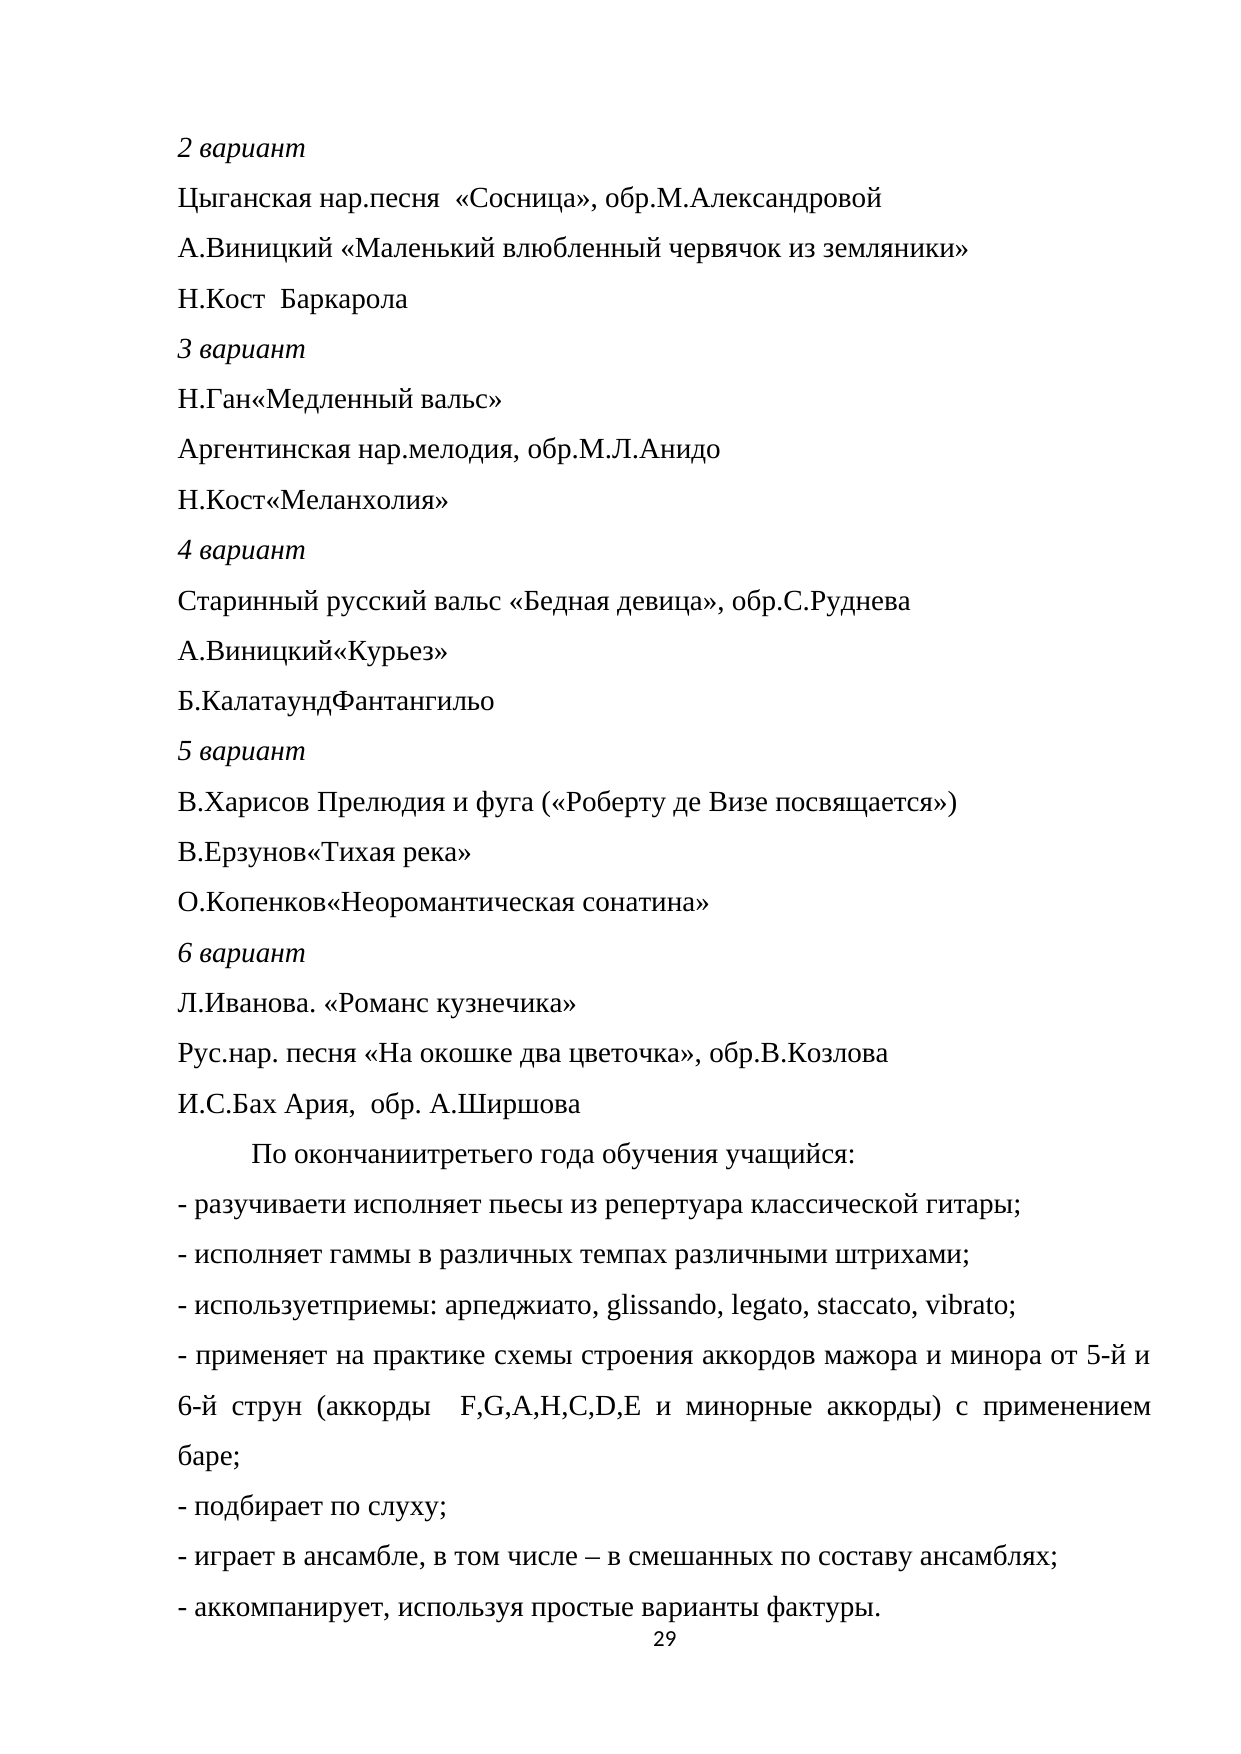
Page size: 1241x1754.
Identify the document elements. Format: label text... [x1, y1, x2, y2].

text - разучиваети исполняет пьесы из репертуара классической гитары; [177, 1186, 1152, 1220]
text - играет в ансамбле, в том числе – в смешанных по составу ансамблях; [177, 1538, 1152, 1572]
text Рус.нар. песня «На окошке два цветочка», обр.В.Козлова [177, 1035, 1152, 1069]
text 4 вариант [177, 532, 1152, 566]
text 5 вариант [177, 733, 1152, 767]
text 3 вариант [177, 331, 1152, 364]
text В.Харисов Прелюдия и фуга («Роберту де Визе посвящается») [177, 784, 1152, 817]
text - используетприемы: арпеджиато, glissando, legato, staccato, vibrato; [177, 1287, 1152, 1321]
text - применяет на практике схемы строения аккордов мажора и минора от 5-й и 6-й струн (аккорды F,G,A,H,C,D,E и минорные аккорды) с применением баре; [177, 1337, 1152, 1471]
text 6 вариант [177, 935, 1152, 968]
text По окончаниитретьего года обучения учащийся: [177, 1136, 1152, 1169]
text - исполняет гаммы в различных темпах различными штрихами; [177, 1237, 1152, 1270]
text Б.КалатаундФантангильо [177, 683, 1152, 717]
text Н.Кост Баркарола [177, 281, 1152, 314]
text Старинный русский вальс «Бедная девица», обр.С.Руднева [177, 583, 1152, 616]
text 2 вариант [177, 130, 1152, 163]
text И.С.Бах Ария, обр. А.Ширшова [177, 1086, 1152, 1119]
text - аккомпанирует, используя простые варианты фактуры. [177, 1589, 1152, 1622]
text Цыганская нар.песня «Сосница», обр.М.Александровой [177, 180, 1152, 214]
text Н.Ган«Медленный вальс» [177, 381, 1152, 415]
text - подбирает по слуху; [177, 1488, 1152, 1522]
text Н.Кост«Меланхолия» [177, 482, 1152, 516]
text В.Ерзунов«Тихая река» [177, 834, 1152, 868]
text А.Виницкий«Курьез» [177, 633, 1152, 666]
text А.Виницкий «Маленький влюбленный червячок из земляники» [177, 230, 1152, 264]
text Аргентинская нар.мелодия, обр.М.Л.Анидо [177, 432, 1152, 465]
text Л.Иванова. «Романс кузнечика» [177, 985, 1152, 1019]
text О.Копенков«Неоромантическая сонатина» [177, 884, 1152, 918]
